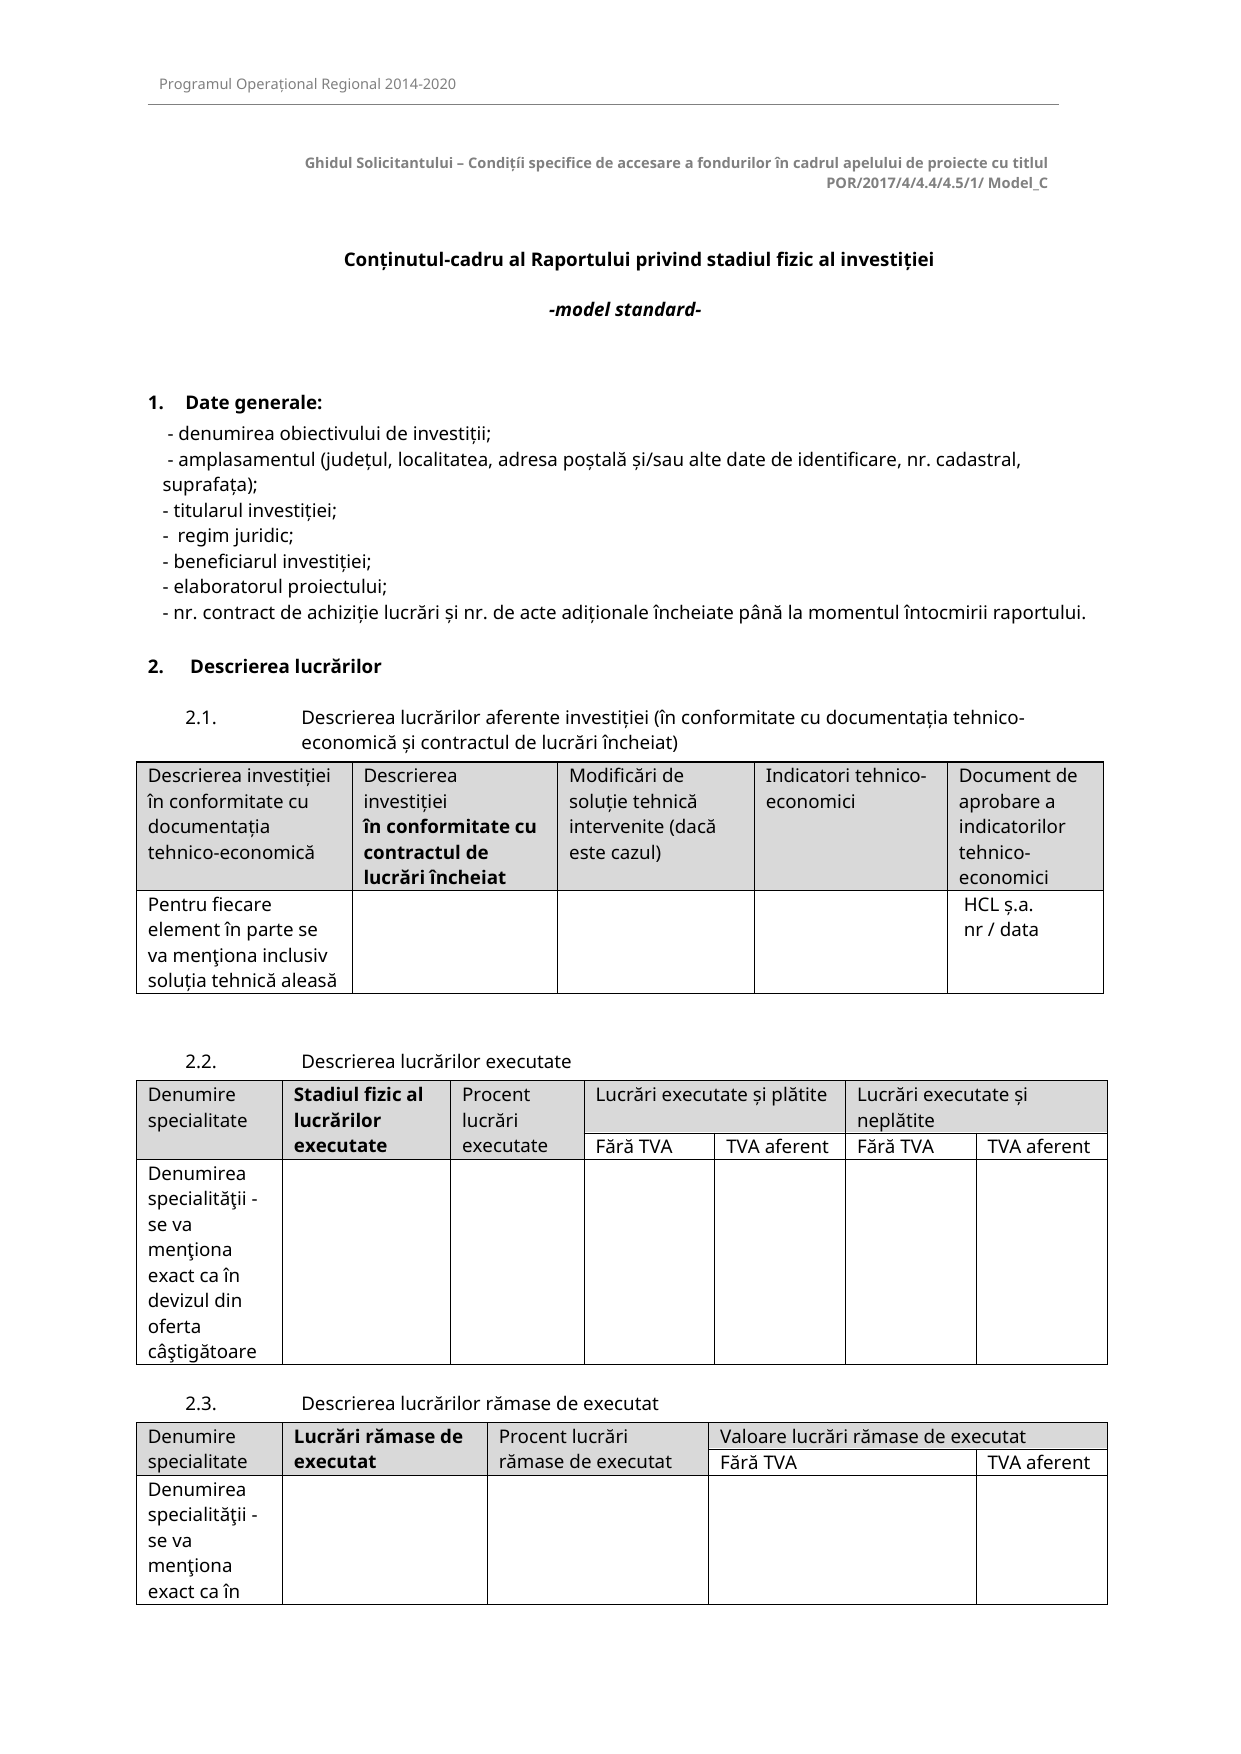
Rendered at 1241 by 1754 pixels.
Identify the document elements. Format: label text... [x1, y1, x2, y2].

subtitle Descrierea lucrărilor aferente investiţiei (în conformitate cu documentaţia tehnico-economică şi contractul de lucrări încheiat) [185, 704, 1093, 755]
table_cell [283, 1160, 450, 1364]
table_header Document de aprobare a indicatorilor tehnico-economici [948, 763, 1103, 890]
table_header Descrierea investiţiei în conformitate cu documentaţia tehnico-economică [137, 763, 352, 890]
table_cell Pentru fiecare element în parte se va menţiona inclusiv soluţia tehnică aleasă [137, 891, 352, 993]
table_cell [755, 891, 947, 993]
table_cell [977, 1160, 1107, 1364]
table_cell [709, 1476, 976, 1604]
table_header Indicatori tehnico-economici [755, 763, 947, 890]
subtitle Descrierea lucrărilor executate [185, 1048, 1093, 1074]
table_cell [585, 1160, 714, 1364]
subtitle - denumirea obiectivului de investiţii; - amplasamentul (judeţul, localitatea, adresa poştală şi/sau alte date de identificare, nr. cadastral, suprafaţa); - titularul investiţiei; [162, 421, 1093, 523]
table_header Valoare lucrări rămase de executat [709, 1423, 1107, 1448]
table_header Lucrări rămase de executat [283, 1423, 487, 1475]
subtitle Date generale: [148, 389, 1093, 414]
table_cell TVA aferent [977, 1450, 1107, 1475]
text - nr. contract de achiziţie lucrări şi nr. de acte adiţionale încheiate până la momentul întocmirii raportului. [148, 599, 1093, 625]
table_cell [137, 1476, 282, 1604]
table_cell [488, 1476, 708, 1604]
table_header Modificări de soluţie tehnică intervenite (dacă este cazul) [558, 763, 754, 890]
table_cell [558, 891, 754, 993]
subtitle Descrierea lucrărilor rămase de executat [185, 1390, 1093, 1416]
table_cell [283, 1476, 487, 1604]
subtitle -model standard- [148, 297, 1093, 322]
table_cell [353, 891, 557, 993]
subtitle Descrierea lucrărilor [148, 654, 1093, 679]
table_cell TVA aferent [715, 1134, 845, 1159]
table_header Stadiul fizic al lucrărilor executate [283, 1081, 450, 1159]
table_cell [715, 1160, 845, 1364]
table_cell Fără TVA [585, 1134, 714, 1159]
subtitle - beneficiarul investiţiei; - elaboratorul proiectului; [162, 548, 1093, 599]
table_header Denumire specialitate [137, 1081, 282, 1159]
table_header Lucrări executate şi plătite [585, 1081, 845, 1132]
table_header Denumire specialitate [137, 1423, 282, 1475]
table_header Procent lucrări executate [451, 1081, 584, 1159]
table_cell [451, 1160, 584, 1364]
table_cell [846, 1160, 976, 1364]
table_cell HCL ş.a. nr / data [948, 891, 1103, 993]
table_cell Fără TVA [709, 1450, 976, 1475]
table_cell TVA aferent [977, 1134, 1107, 1159]
table_cell [977, 1476, 1107, 1604]
subtitle Conţinutul-cadru al Raportului privind stadiul fizic al investiţiei [185, 246, 1093, 272]
subtitle regim juridic; [162, 523, 1093, 548]
table_cell Fără TVA [846, 1134, 976, 1159]
table_header Procent lucrări rămase de executat [488, 1423, 708, 1475]
table_cell Denumirea specialităţii - se va menţiona exact ca în devizul din oferta câştigătoare [137, 1160, 282, 1364]
table_header Descrierea investiţiei în conformitate cu contractul de lucrări încheiat [353, 763, 557, 890]
table_header Lucrări executate şi neplătite [846, 1081, 1107, 1132]
